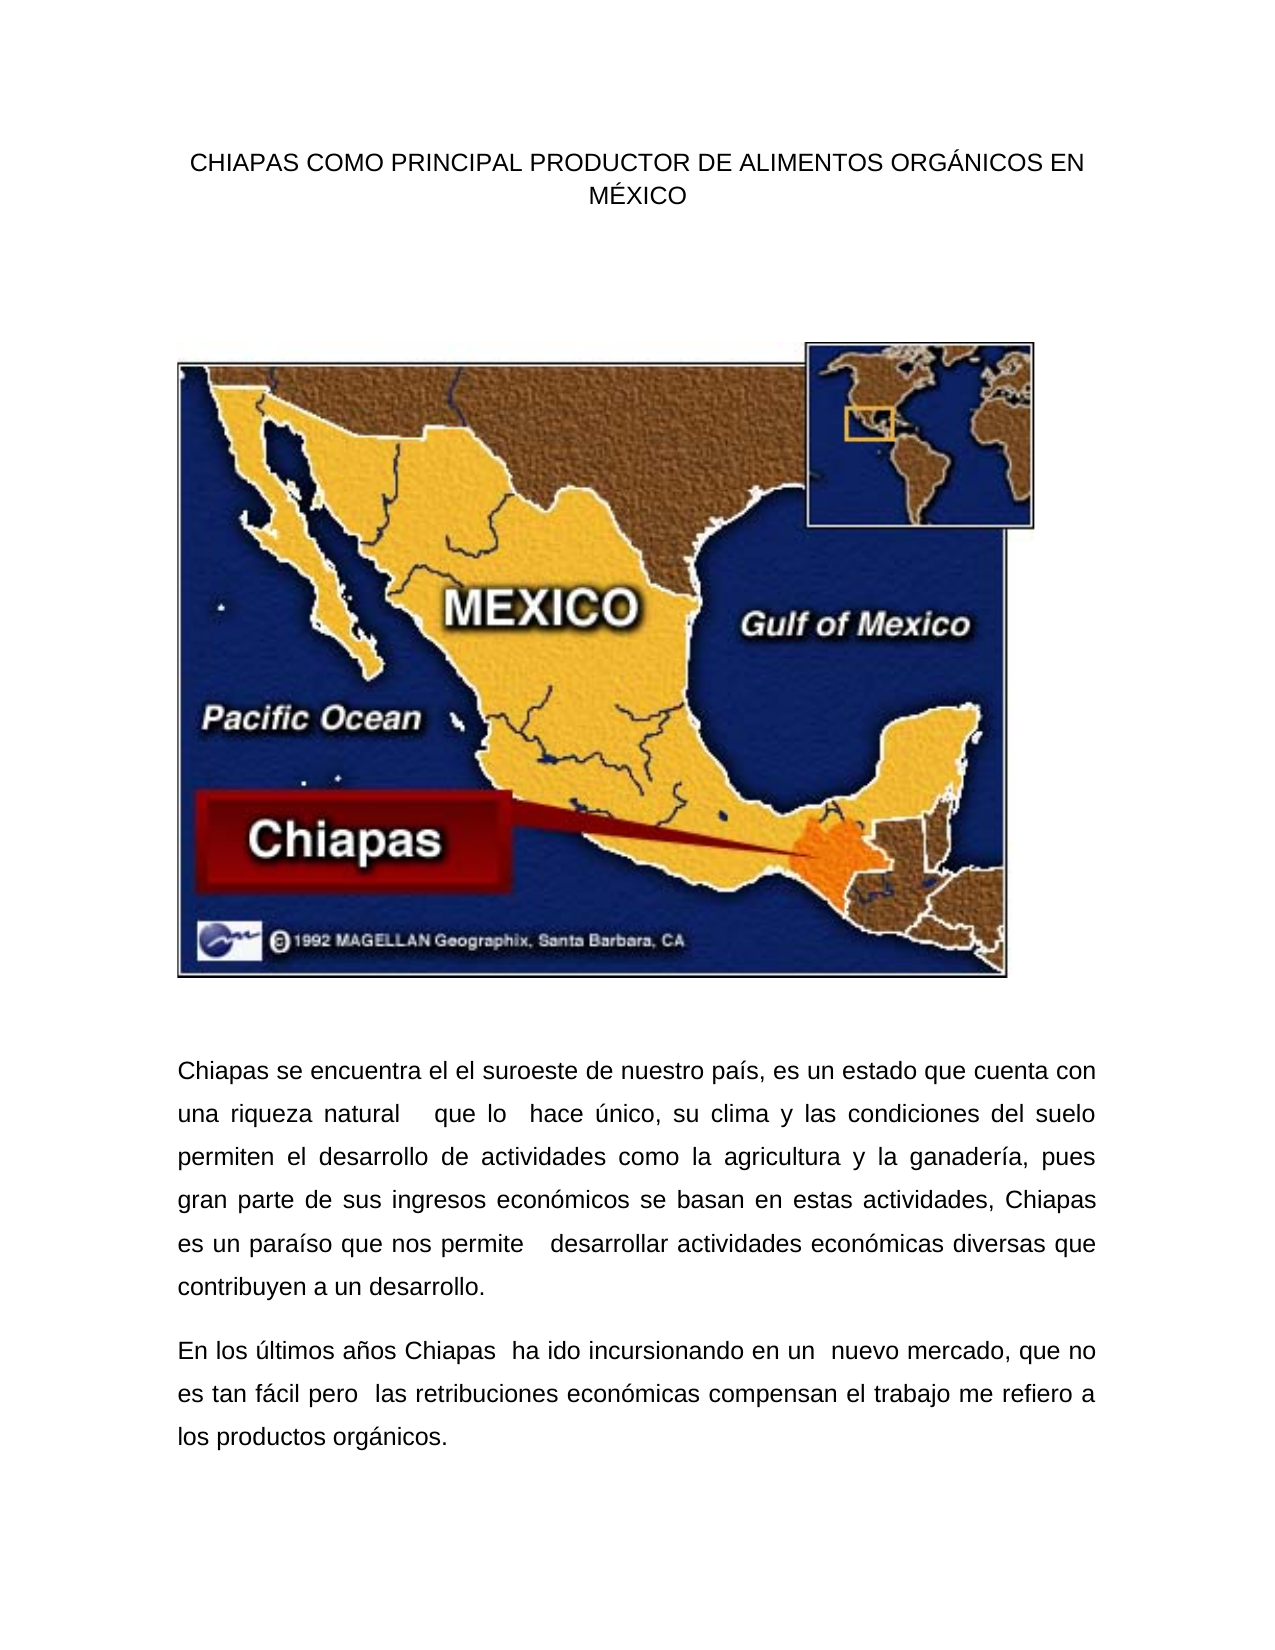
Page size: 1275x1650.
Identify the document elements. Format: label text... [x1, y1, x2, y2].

text Chiapas se encuentra el el suroeste de nuestro país, es un estado que cuenta con una riqueza natural que lo hace único, su clima y las condiciones del suelo permiten el desarrollo de actividades como la agricultura y la ganadería, pues gran parte de sus ingresos económicos se basan en estas actividades, Chiapas es un paraíso que nos permite desarrollar actividades económicas diversas que contribuyen a un desarrollo. [177, 1056, 1098, 1301]
picture [177, 342, 1035, 978]
text En los últimos años Chiapas ha ido incursionando en un nuevo mercado, que no es tan fácil pero las retribuciones económicas compensan el trabajo me refiero a los productos orgánicos. [177, 1336, 1098, 1451]
text CHIAPAS COMO PRINCIPAL PRODUCTOR DE ALIMENTOS ORGÁNICOS EN MÉXICO [177, 148, 1098, 209]
